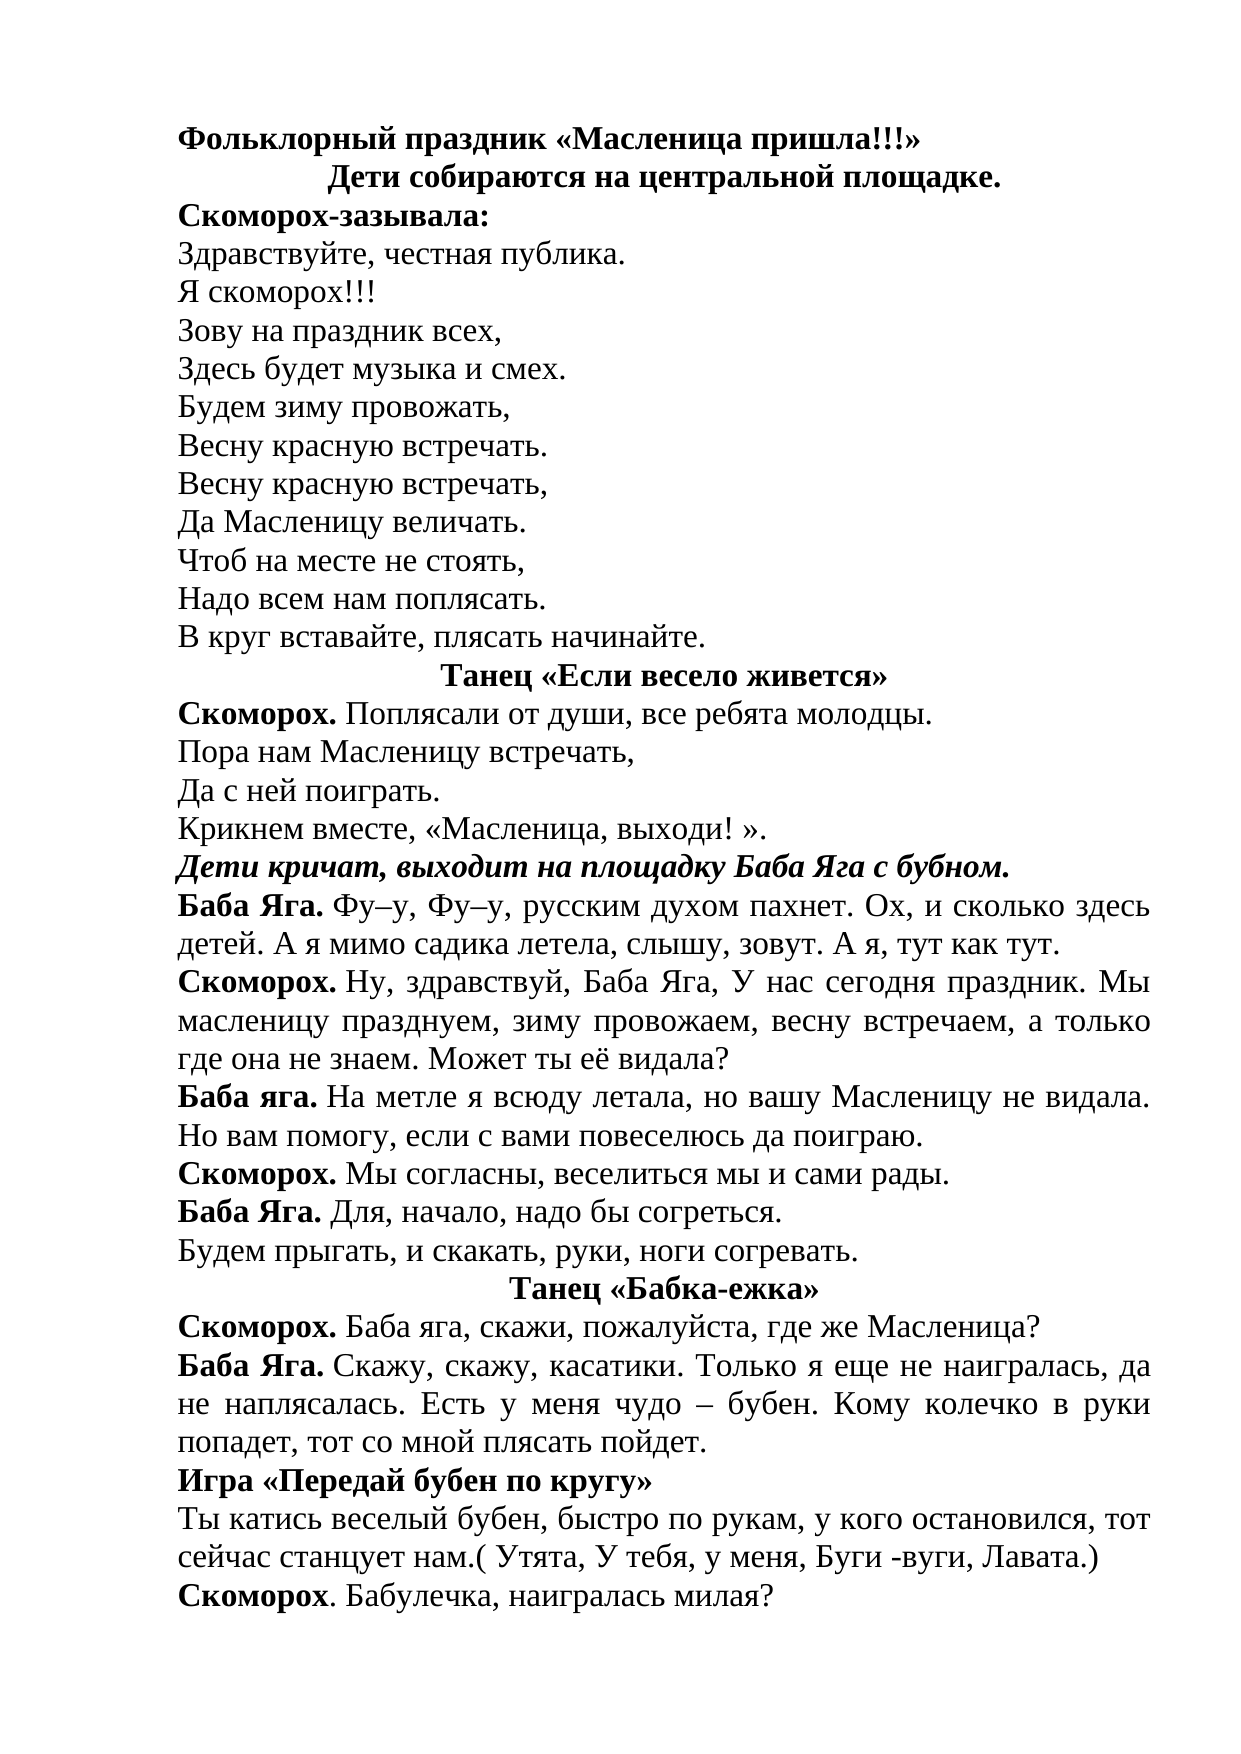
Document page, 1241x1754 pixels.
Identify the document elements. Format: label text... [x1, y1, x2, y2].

text Будем зиму провожать, [177, 386, 1152, 425]
text Скоморох. Баба яга, скажи, пожалуйста, где же Масленица? [177, 1306, 1152, 1345]
text Скоморох-зазывала: [177, 195, 1152, 233]
text Крикнем вместе, «Масленица, выходи! ». [177, 808, 1152, 846]
text Надо всем нам поплясать. [177, 578, 1152, 616]
text Пора нам Масленицу встречать, [177, 731, 1152, 770]
text Танец «Если весело живется» [177, 655, 1152, 693]
text Я скоморох!!! [177, 271, 1152, 310]
text Дети собираются на центральной площадке. [177, 156, 1152, 195]
text Игра «Передай бубен по кругу» [177, 1460, 1152, 1498]
text Баба яга. На метле я всюду летала, но вашу Масленицу не видала. Но вам помогу, если с вами повеселюсь да поиграю. [177, 1076, 1152, 1153]
text Будем прыгать, и скакать, руки, ноги согревать. [177, 1230, 1152, 1268]
text Здесь будет музыка и смех. [177, 348, 1152, 386]
text Зову на праздник всех, [177, 310, 1152, 348]
text Скоморох. Мы согласны, веселиться мы и сами рады. [177, 1153, 1152, 1191]
text Здравствуйте, честная публика. [177, 233, 1152, 271]
text Скоморох. Ну, здравствуй, Баба Яга, У нас сегодня праздник. Мы масленицу празднуем, зиму провожаем, весну встречаем, а только где она не знаем. Может ты её видала? [177, 961, 1152, 1076]
text Баба Яга. Для, начало, надо бы согреться. [177, 1191, 1152, 1230]
text Да с ней поиграть. [177, 770, 1152, 808]
text Весну красную встречать. [177, 425, 1152, 463]
text В круг вставайте, плясать начинайте. [177, 616, 1152, 655]
text Фольклорный праздник «Масленица пришла!!!» [177, 118, 1152, 156]
text Чтоб на месте не стоять, [177, 540, 1152, 578]
text Танец «Бабка-ежка» [177, 1268, 1152, 1306]
text Баба Яга. Скажу, скажу, касатики. Только я еще не наигралась, да не наплясалась. Есть у меня чудо – бубен. Кому колечко в руки попадет, тот со мной плясать пойдет. [177, 1345, 1152, 1460]
text Да Масленицу величать. [177, 501, 1152, 540]
text Скоморох. Бабулечка, наигралась милая? [177, 1575, 1152, 1613]
text Скоморох. Поплясали от души, все ребята молодцы. [177, 693, 1152, 731]
text Ты катись веселый бубен, быстро по рукам, у кого остановился, тот сейчас станцует нам.( Утята, У тебя, у меня, Буги -вуги, Лавата.) [177, 1498, 1152, 1575]
text Дети кричат, выходит на площадку Баба Яга с бубном. [177, 846, 1152, 885]
text Баба Яга. Фу–у, Фу–у, русским духом пахнет. Ох, и сколько здесь детей. А я мимо садика летела, слышу, зовут. А я, тут как тут. [177, 885, 1152, 961]
text Весну красную встречать, [177, 463, 1152, 501]
